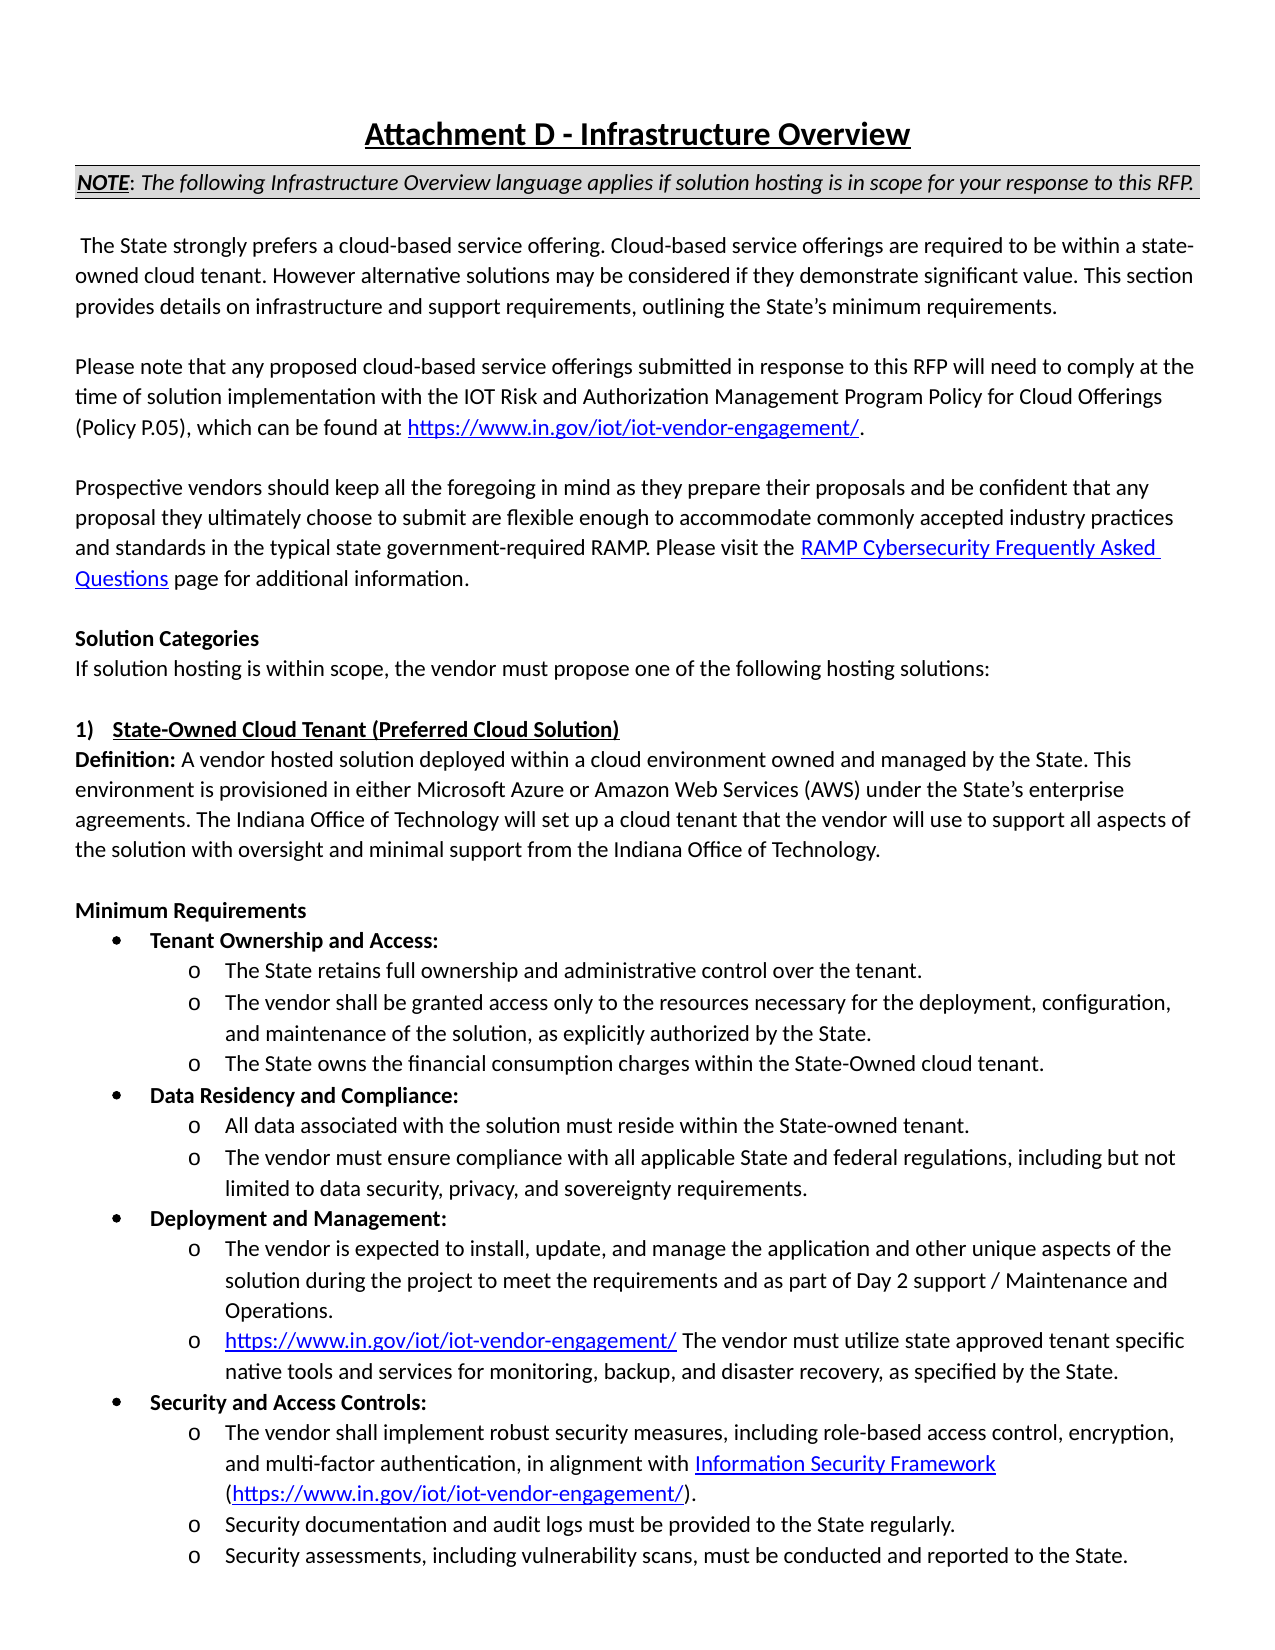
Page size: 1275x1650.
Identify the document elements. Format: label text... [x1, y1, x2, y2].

list The vendor shall implement robust security measures, including role-based access control, encryption, and multi-factor authentication, in alignment with Information Security Framework (https://www.in.gov/iot/iot-vendor-engagement/). [187, 1418, 1200, 1507]
text If solution hosting is within scope, the vendor must propose one of the following hosting solutions: [75, 654, 1200, 682]
list Data Residency and Compliance: [112, 1081, 1200, 1109]
list Tenant Ownership and Access: [112, 926, 1200, 954]
text Solution Categories [75, 624, 1200, 652]
list Security assessments, including vulnerability scans, must be conducted and reported to the State. [187, 1541, 1200, 1570]
list All data associated with the solution must reside within the State-owned tenant. [187, 1111, 1200, 1140]
text Please note that any proposed cloud-based service offerings submitted in response to this RFP will need to comply at the time of solution implementation with the IOT Risk and Authorization Management Program Policy for Cloud Offerings (Policy P.05), which can be found at https://www.in.gov/iot/iot-vendor-engagement/. [75, 352, 1200, 441]
text Prospective vendors should keep all the foregoing in mind as they prepare their proposals and be confident that any proposal they ultimately choose to submit are flexible enough to accommodate commonly accepted industry practices and standards in the typical state government-required RAMP. Please visit the RAMP Cybersecurity Frequently Asked Questions page for additional information. [75, 473, 1200, 592]
list The State retains full ownership and administrative control over the tenant. [187, 956, 1200, 986]
list Security and Access Controls: [112, 1388, 1200, 1416]
list Security documentation and audit logs must be provided to the State regularly. [187, 1510, 1200, 1539]
subtitle Attachment D - Infrastructure Overview [75, 112, 1200, 153]
list Deployment and Management: [112, 1204, 1200, 1232]
list The State owns the financial consumption charges within the State-Owned cloud tenant. [187, 1049, 1200, 1079]
text Minimum Requirements [75, 896, 1200, 924]
list The vendor must ensure compliance with all applicable State and federal regulations, including but not limited to data security, privacy, and sovereignty requirements. [187, 1143, 1200, 1202]
list The vendor shall be granted access only to the resources necessary for the deployment, configuration, and maintenance of the solution, as explicitly authorized by the State. [187, 988, 1200, 1047]
text Definition: A vendor hosted solution deployed within a cloud environment owned and managed by the State. This environment is provisioned in either Microsoft Azure or Amazon Web Services (AWS) under the State’s enterprise agreements. The Indiana Office of Technology will set up a cloud tenant that the vendor will use to support all aspects of the solution with oversight and minimal support from the Indiana Office of Technology. [75, 745, 1200, 864]
list https://www.in.gov/iot/iot-vendor-engagement/ The vendor must utilize state approved tenant specific native tools and services for monitoring, backup, and disaster recovery, as specified by the State. [187, 1326, 1200, 1386]
text The State strongly prefers a cloud-based service offering. Cloud-based service offerings are required to be within a state-owned cloud tenant. However alternative solutions may be considered if they demonstrate significant value. This section provides details on infrastructure and support requirements, outlining the State’s minimum requirements. [75, 231, 1200, 320]
list The vendor is expected to install, update, and manage the application and other unique aspects of the solution during the project to meet the requirements and as part of Day 2 support / Maintenance and Operations. [187, 1234, 1200, 1324]
list State-Owned Cloud Tenant (Preferred Cloud Solution) [75, 715, 1200, 743]
text NOTE: The following Infrastructure Overview language applies if solution hosting is in scope for your response to this RFP. [75, 166, 1200, 198]
